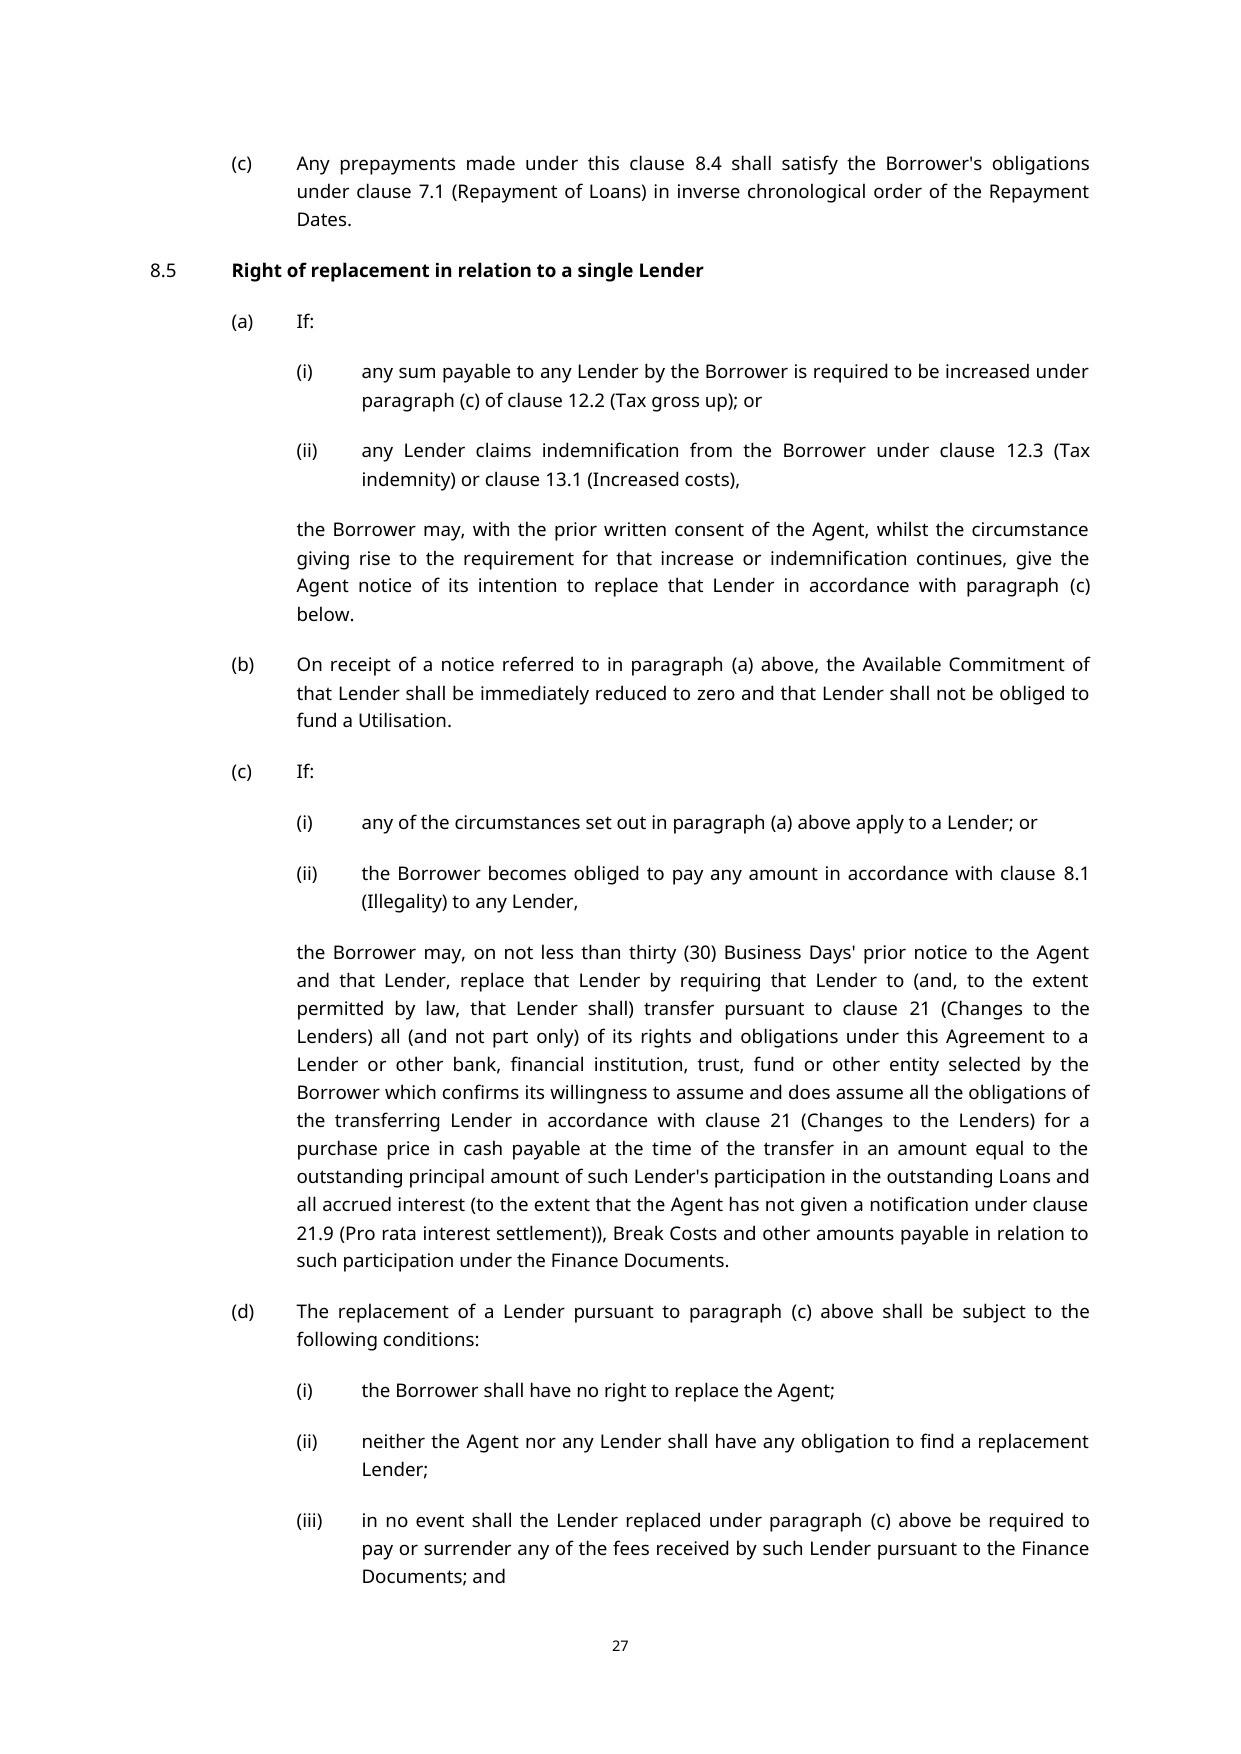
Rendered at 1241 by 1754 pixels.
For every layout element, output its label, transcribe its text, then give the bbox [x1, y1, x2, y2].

text in no event shall the Lender replaced under paragraph (c) above be required to pay or surrender any of the fees received by such Lender pursuant to the Finance Documents; and [296, 1508, 1090, 1589]
text the Borrower shall have no right to replace the Agent; [296, 1378, 1090, 1403]
text The replacement of a Lender pursuant to paragraph (c) above shall be subject to the following conditions: [231, 1299, 1090, 1352]
text Any prepayments made under this clause ‎8.4 shall satisfy the Borrower's obligations under clause ‎7.1 (Repayment of Loans) in inverse chronological order of the Repayment Dates. [231, 150, 1090, 232]
text If: [231, 759, 1090, 784]
text On receipt of a notice referred to in paragraph (a) above, the Available Commitment of that Lender shall be immediately reduced to zero and that Lender shall not be obliged to fund a Utilisation. [231, 652, 1090, 733]
text any sum payable to any Lender by the Borrower is required to be increased under paragraph (c) of clause ‎12.2 (Tax gross up); or [296, 359, 1090, 412]
text neither the Agent nor any Lender shall have any obligation to find a replacement Lender; [296, 1429, 1090, 1482]
text the Borrower may, on not less than thirty (30) Business Days' prior notice to the Agent and that Lender, replace that Lender by requiring that Lender to (and, to the extent permitted by law, that Lender shall) transfer pursuant to clause ‎21 (Changes to the Lenders) all (and not part only) of its rights and obligations under this Agreement to a Lender or other bank, financial institution, trust, fund or other entity selected by the Borrower which confirms its willingness to assume and does assume all the obligations of the transferring Lender in accordance with clause 21 (Changes to the Lenders) for a purchase price in cash payable at the time of the transfer in an amount equal to the outstanding principal amount of such Lender's participation in the outstanding Loans and all accrued interest (to the extent that the Agent has not given a notification under clause ‎21.9 (Pro rata interest settlement)), Break Costs and other amounts payable in relation to such participation under the Finance Documents. [296, 939, 1090, 1273]
text the Borrower becomes obliged to pay any amount in accordance with clause ‎8.1 (Illegality) to any Lender, [296, 861, 1090, 914]
text any Lender claims indemnification from the Borrower under clause ‎12.3 (Tax indemnity) or clause ‎13.1 (Increased costs), [296, 438, 1090, 491]
text the Borrower may, with the prior written consent of the Agent, whilst the circumstance giving rise to the requirement for that increase or indemnification continues, give the Agent notice of its intention to replace that Lender in accordance with paragraph (c) below. [296, 517, 1090, 626]
text Right of replacement in relation to a single Lender [150, 257, 1090, 282]
text any of the circumstances set out in paragraph (a) above apply to a Lender; or [296, 810, 1090, 835]
text If: [231, 308, 1090, 333]
